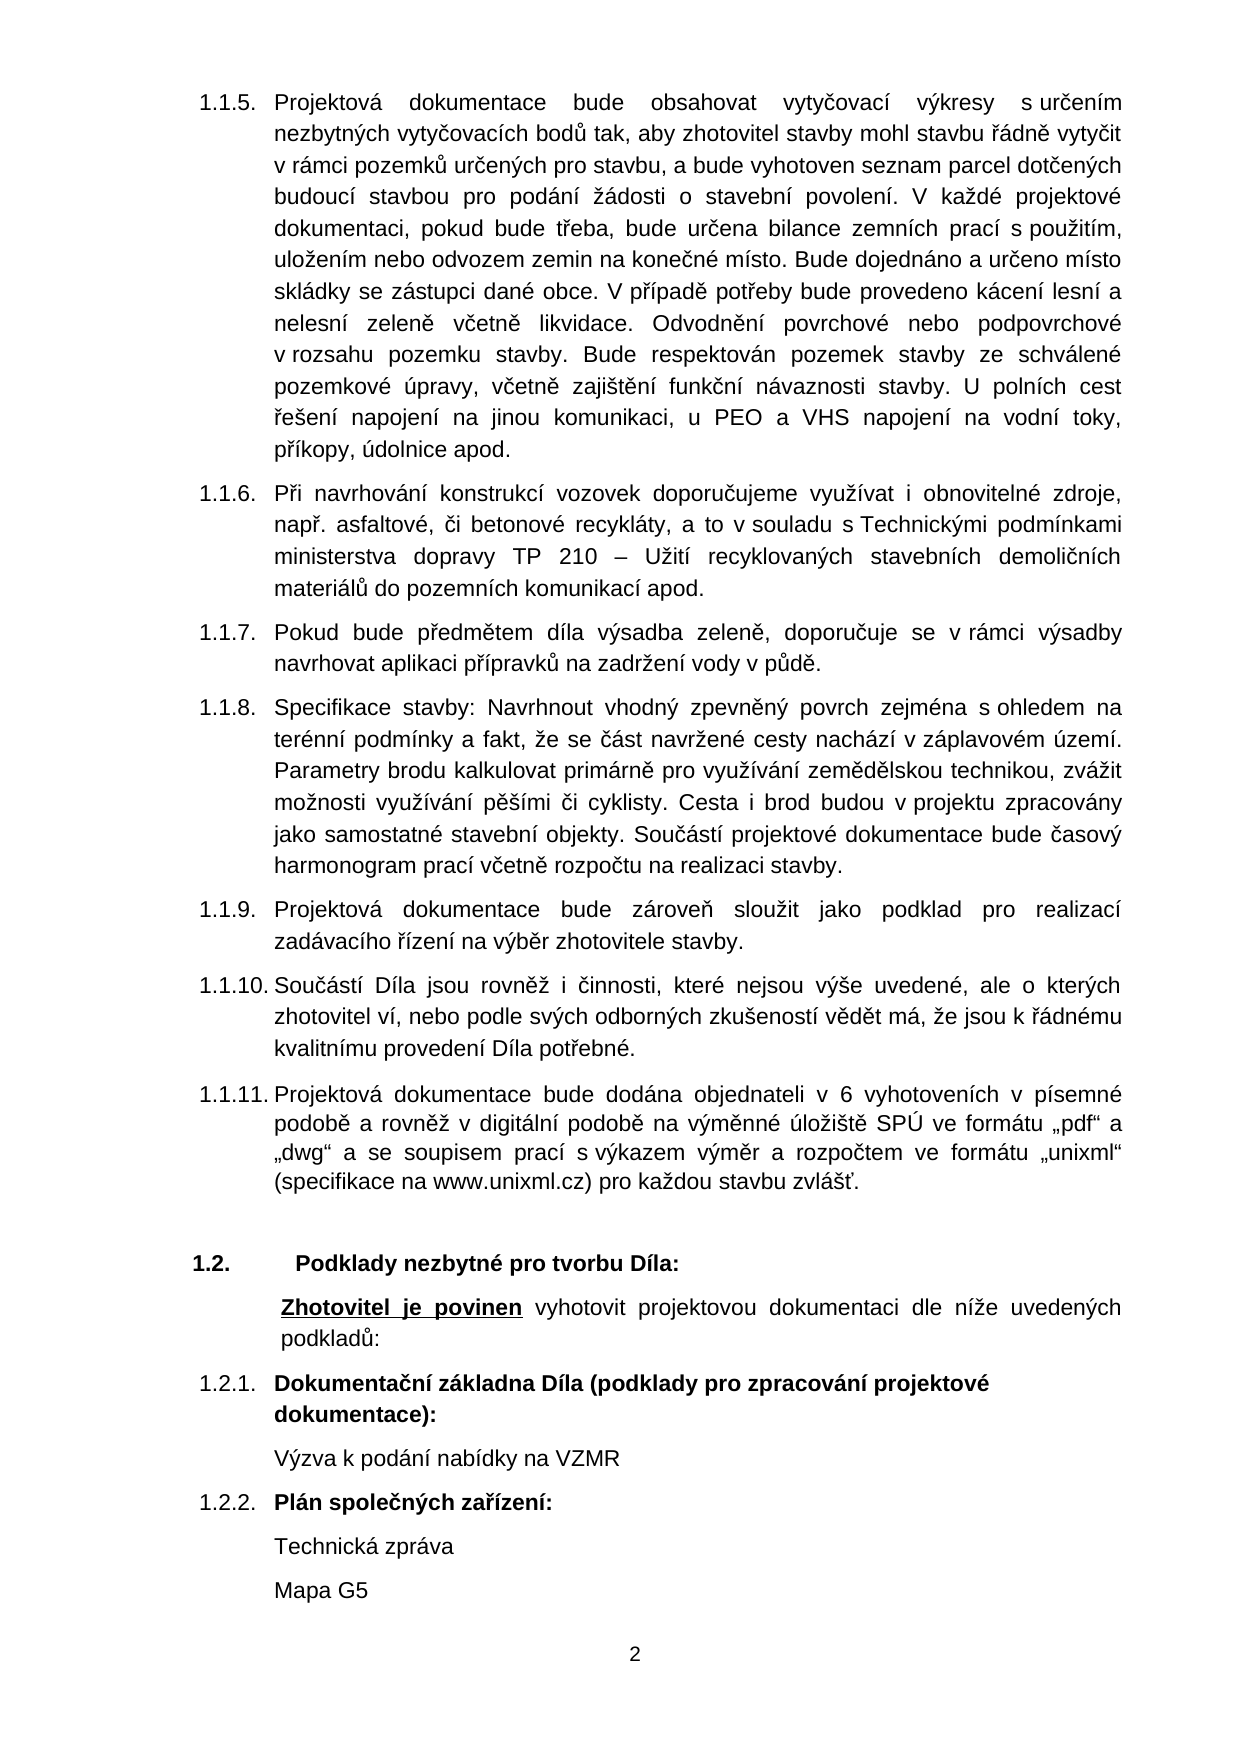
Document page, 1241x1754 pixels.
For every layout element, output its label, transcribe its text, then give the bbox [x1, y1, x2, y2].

list Při navrhování konstrukcí vozovek doporučujeme využívat i obnovitelné zdroje, např. asfaltové, či betonové recykláty, a to v souladu s Technickými podmínkami ministerstva dopravy TP 210 – Užití recyklovaných stavebních demoličních materiálů do pozemních komunikací apod. [199, 480, 1122, 601]
list Mapa G5 [274, 1577, 1122, 1604]
list Součástí Díla jsou rovněž i činnosti, které nejsou výše uvedené, ale o kterých zhotovitel ví, nebo podle svých odborných zkušeností vědět má, že jsou k řádnému kvalitnímu provedení Díla potřebné. [199, 972, 1122, 1061]
list Projektová dokumentace bude obsahovat vytyčovací výkresy s určením nezbytných vytyčovacích bodů tak, aby zhotovitel stavby mohl stavbu řádně vytyčit v rámci pozemků určených pro stavbu, a bude vyhotoven seznam parcel dotčených budoucí stavbou pro podání žádosti o stavební povolení. V každé projektové dokumentaci, pokud bude třeba, bude určena bilance zemních prací s použitím, uložením nebo odvozem zemin na konečné místo. Bude dojednáno a určeno místo skládky se zástupci dané obce. V případě potřeby bude provedeno kácení lesní a nelesní zeleně včetně likvidace. Odvodnění povrchové nebo podpovrchové v rozsahu pozemku stavby. Bude respektován pozemek stavby ze schválené pozemkové úpravy, včetně zajištění funkční návaznosti stavby. U polních cest řešení napojení na jinou komunikaci, u PEO a VHS napojení na vodní toky, příkopy, údolnice apod. [199, 89, 1122, 462]
list Výzva k podání nabídky na VZMR [274, 1445, 1122, 1471]
list Plán společných zařízení: [199, 1489, 1122, 1516]
list Projektová dokumentace bude dodána objednateli v 6 vyhotoveních v písemné podobě a rovněž v digitální podobě na výměnné úložiště SPÚ ve formátu „pdf“ a „dwg“ a se soupisem prací s výkazem výměr a rozpočtem ve formátu „unixml“ (specifikace na www.unixml.cz) pro každou stavbu zvlášť. [199, 1079, 1122, 1196]
list Specifikace stavby: Navrhnout vhodný zpevněný povrch zejména s ohledem na terénní podmínky a fakt, že se část navržené cesty nachází v záplavovém území. Parametry brodu kalkulovat primárně pro využívání zemědělskou technikou, zvážit možnosti využívání pěšími či cyklisty. Cesta i brod budou v projektu zpracovány jako samostatné stavební objekty. Součástí projektové dokumentace bude časový harmonogram prací včetně rozpočtu na realizaci stavby. [199, 694, 1122, 878]
list Zhotovitel je povinen vyhotovit projektovou dokumentaci dle níže uvedených podkladů: [281, 1294, 1122, 1352]
list Dokumentační základna Díla (podklady pro zpracování projektové dokumentace): [199, 1369, 1122, 1427]
list Projektová dokumentace bude zároveň sloužit jako podklad pro realizací zadávacího řízení na výběr zhotovitele stavby. [199, 896, 1122, 954]
list Pokud bude předmětem díla výsadba zeleně, doporučuje se v rámci výsadby navrhovat aplikaci přípravků na zadržení vody v půdě. [199, 619, 1122, 677]
list Technická zpráva [274, 1533, 1122, 1559]
list Podklady nezbytné pro tvorbu Díla: [192, 1250, 1122, 1276]
